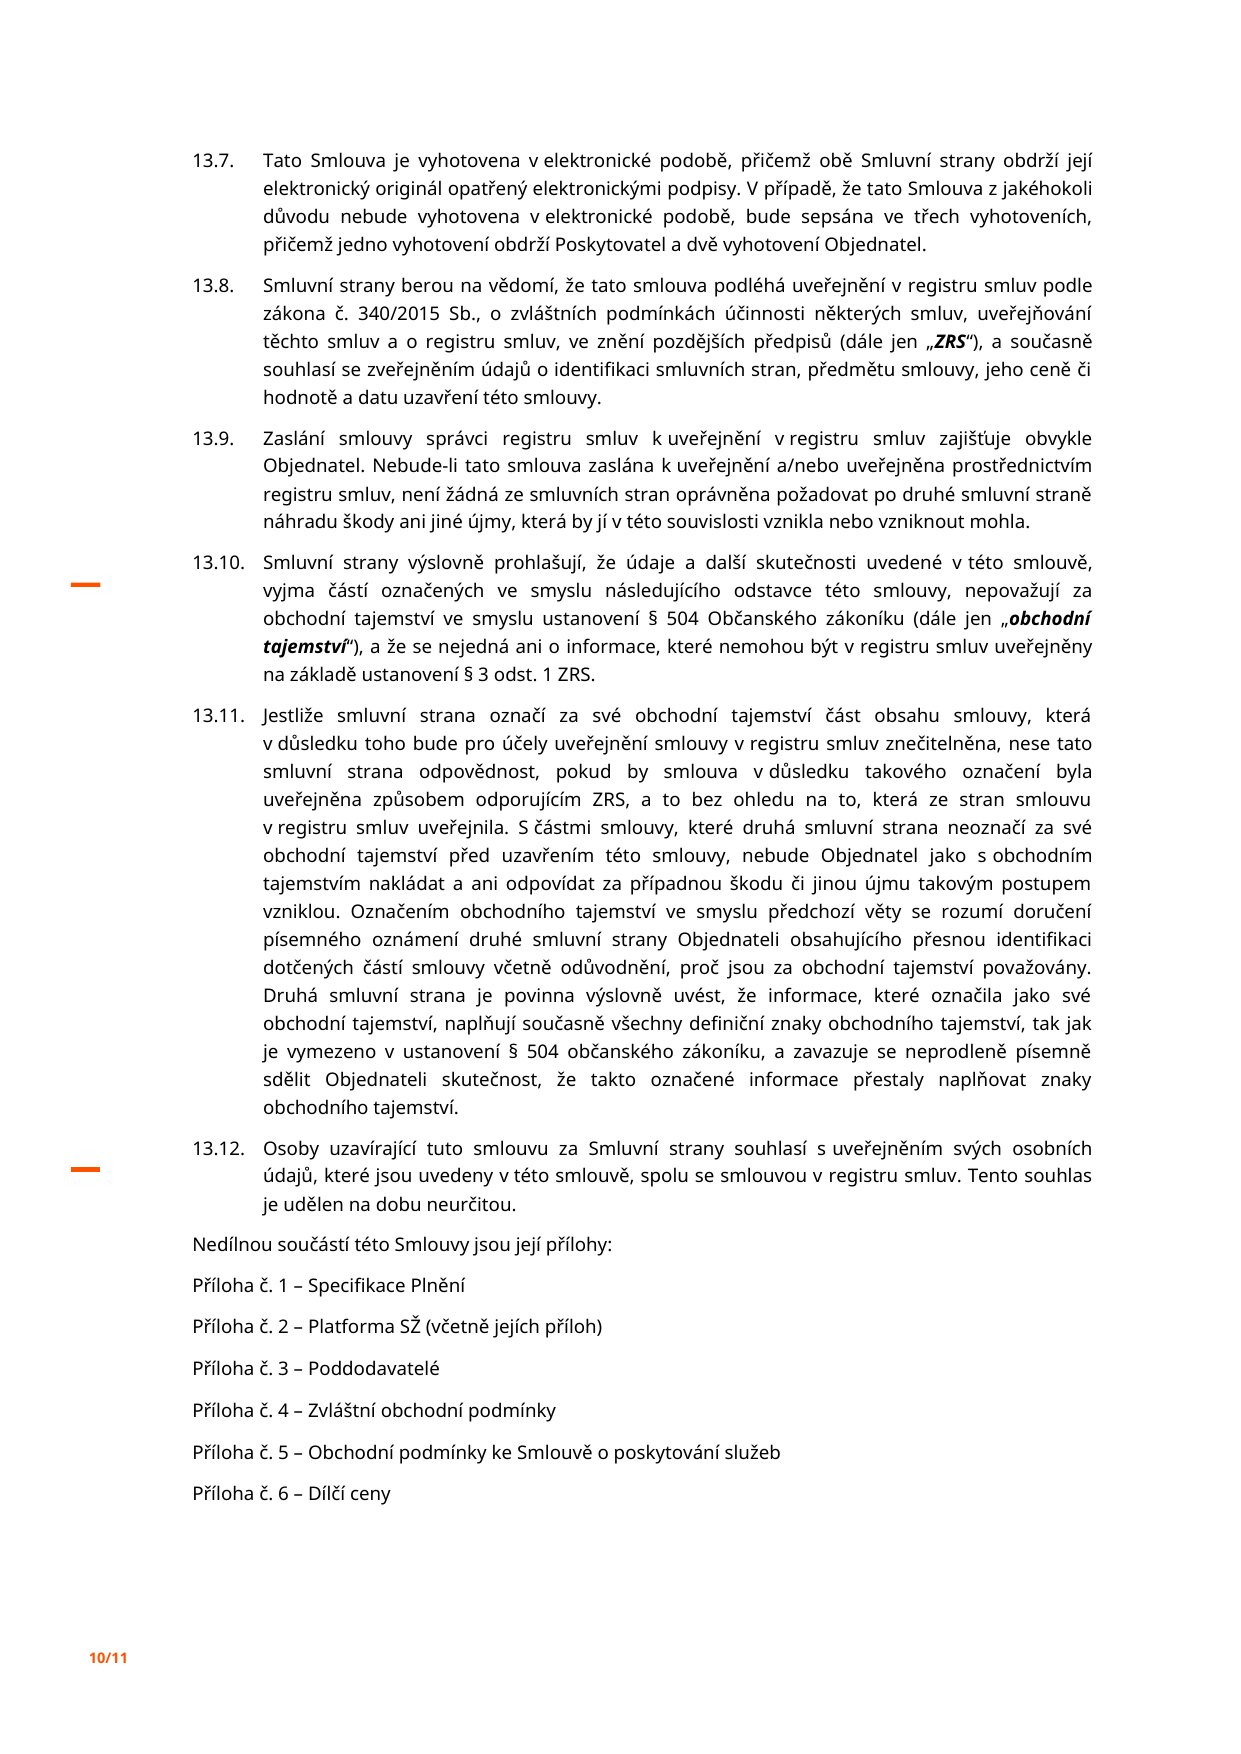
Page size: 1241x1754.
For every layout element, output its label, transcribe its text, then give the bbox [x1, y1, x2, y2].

text Tato Smlouva je vyhotovena v elektronické podobě, přičemž obě Smluvní strany obdrží její elektronický originál opatřený elektronickými podpisy. V případě, že tato Smlouva z jakéhokoli důvodu nebude vyhotovena v elektronické podobě, bude sepsána ve třech vyhotoveních, přičemž jedno vyhotovení obdrží Poskytovatel a dvě vyhotovení Objednatel. [192, 148, 1093, 257]
text Příloha č. 4 – Zvláštní obchodní podmínky [192, 1397, 1093, 1423]
list Nedílnou součástí této Smlouvy jsou její přílohy: [192, 1231, 1093, 1257]
text Smluvní strany berou na vědomí, že tato smlouva podléhá uveřejnění v registru smluv podle zákona č. 340/2015 Sb., o zvláštních podmínkách účinnosti některých smluv, uveřejňování těchto smluv a o registru smluv, ve znění pozdějších předpisů (dále jen „ZRS“), a současně souhlasí se zveřejněním údajů o identifikaci smluvních stran, předmětu smlouvy, jeho ceně či hodnotě a datu uzavření této smlouvy. [192, 272, 1093, 410]
text Příloha č. 5 – Obchodní podmínky ke Smlouvě o poskytování služeb [192, 1439, 1093, 1464]
text Osoby uzavírající tuto smlouvu za Smluvní strany souhlasí s uveřejněním svých osobních údajů, které jsou uvedeny v této smlouvě, spolu se smlouvou v registru smluv. Tento souhlas je udělen na dobu neurčitou. [192, 1135, 1093, 1216]
text Smluvní strany výslovně prohlašují, že údaje a další skutečnosti uvedené v této smlouvě, vyjma částí označených ve smyslu následujícího odstavce této smlouvy, nepovažují za obchodní tajemství ve smyslu ustanovení § 504 Občanského zákoníku (dále jen „obchodní tajemství“), a že se nejedná ani o informace, které nemohou být v registru smluv uveřejněny na základě ustanovení § 3 odst. 1 ZRS. [192, 549, 1093, 687]
text Příloha č. 6 – Dílčí ceny [192, 1481, 1093, 1506]
text Jestliže smluvní strana označí za své obchodní tajemství část obsahu smlouvy, která v důsledku toho bude pro účely uveřejnění smlouvy v registru smluv znečitelněna, nese tato smluvní strana odpovědnost, pokud by smlouva v důsledku takového označení byla uveřejněna způsobem odporujícím ZRS, a to bez ohledu na to, která ze stran smlouvu v registru smluv uveřejnila. S částmi smlouvy, které druhá smluvní strana neoznačí za své obchodní tajemství před uzavřením této smlouvy, nebude Objednatel jako s obchodním tajemstvím nakládat a ani odpovídat za případnou škodu či jinou újmu takovým postupem vzniklou. Označením obchodního tajemství ve smyslu předchozí věty se rozumí doručení písemného oznámení druhé smluvní strany Objednateli obsahujícího přesnou identifikaci dotčených částí smlouvy včetně odůvodnění, proč jsou za obchodní tajemství považovány. Druhá smluvní strana je povinna výslovně uvést, že informace, které označila jako své obchodní tajemství, naplňují současně všechny definiční znaky obchodního tajemství, tak jak je vymezeno v ustanovení § 504 občanského zákoníku, a zavazuje se neprodleně písemně sdělit Objednateli skutečnost, že takto označené informace přestaly naplňovat znaky obchodního tajemství. [192, 702, 1093, 1120]
text Zaslání smlouvy správci registru smluv k uveřejnění v registru smluv zajišťuje obvykle Objednatel. Nebude-li tato smlouva zaslána k uveřejnění a/nebo uveřejněna prostřednictvím registru smluv, není žádná ze smluvních stran oprávněna požadovat po druhé smluvní straně náhradu škody ani jiné újmy, která by jí v této souvislosti vznikla nebo vzniknout mohla. [192, 425, 1093, 534]
text Příloha č. 2 – Platforma SŽ (včetně jejích příloh) [192, 1314, 1093, 1339]
text Příloha č. 1 – Specifikace Plnění [192, 1272, 1093, 1297]
text Příloha č. 3 – Poddodavatelé [192, 1355, 1093, 1381]
